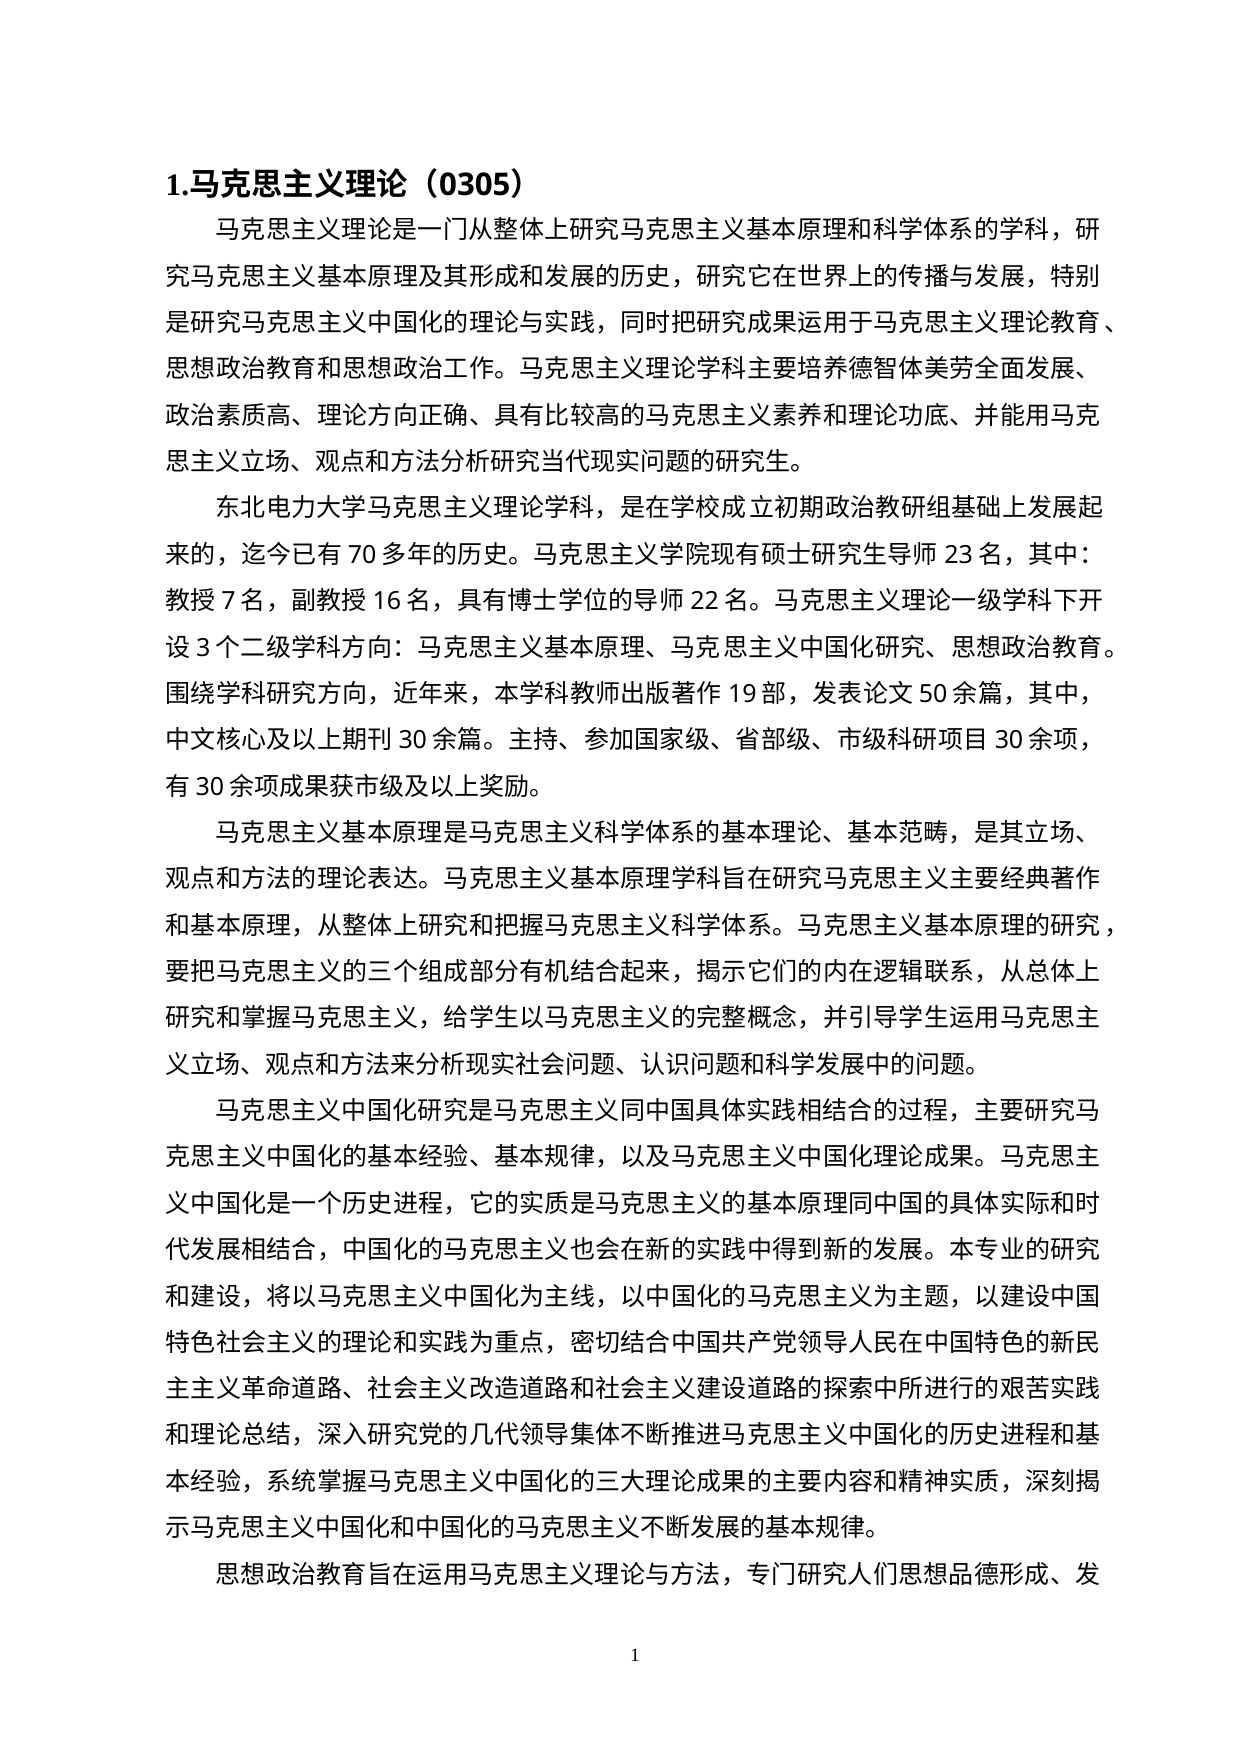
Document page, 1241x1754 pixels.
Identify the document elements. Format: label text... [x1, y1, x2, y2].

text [165, 1549, 1104, 1595]
text 马克思主义基本原理是马克思主义科学体系的基本理论、基本范畴，是其立场、观点和方法的理论表达。马克思主义基本原理学科旨在研究马克思主义主要经典著作和基本原理，从整体上研究和把握马克思主义科学体系。马克思主义基本原理的研究，要把马克思主义的三个组成部分有机结合起来，揭示它们的内在逻辑联系，从总体上研究和掌握马克思主义，给学生以马克思主义的完整概念，并引导学生运用马克思主义立场、观点和方法来分析现实社会问题、认识问题和科学发展中的问题。 [165, 807, 1104, 1086]
text 马克思主义中国化研究是马克思主义同中国具体实践相结合的过程，主要研究马克思主义中国化的基本经验、基本规律，以及马克思主义中国化理论成果。马克思主义中国化是一个历史进程，它的实质是马克思主义的基本原理同中国的具体实际和时代发展相结合，中国化的马克思主义也会在新的实践中得到新的发展。本专业的研究和建设，将以马克思主义中国化为主线，以中国化的马克思主义为主题，以建设中国特色社会主义的理论和实践为重点，密切结合中国共产党领导人民在中国特色的新民主主义革命道路、社会主义改造道路和社会主义建设道路的探索中所进行的艰苦实践和理论总结，深入研究党的几代领导集体不断推进马克思主义中国化的历史进程和基本经验，系统掌握马克思主义中国化的三大理论成果的主要内容和精神实质，深刻揭示马克思主义中国化和中国化的马克思主义不断发展的基本规律。 [165, 1086, 1104, 1549]
text 马克思主义理论是一门从整体上研究马克思主义基本原理和科学体系的学科，研究马克思主义基本原理及其形成和发展的历史，研究它在世界上的传播与发展，特别是研究马克思主义中国化的理论与实践，同时把研究成果运用于马克思主义理论教育、思想政治教育和思想政治工作。马克思主义理论学科主要培养德智体美劳全面发展、政治素质高、理论方向正确、具有比较高的马克思主义素养和理论功底、并能用马克思主义立场、观点和方法分析研究当代现实问题的研究生。 [165, 205, 1104, 483]
text 东北电力大学马克思主义理论学科，是在学校成立初期政治教研组基础上发展起来的，迄今已有70多年的历史。马克思主义学院现有硕士研究生导师23名，其中：教授7名，副教授16名，具有博士学位的导师22名。马克思主义理论一级学科下开设3个二级学科方向：马克思主义基本原理、马克思主义中国化研究、思想政治教育。围绕学科研究方向，近年来，本学科教师出版著作19部，发表论文50余篇，其中，中文核心及以上期刊30余篇。主持、参加国家级、省部级、市级科研项目30余项，有30余项成果获市级及以上奖励。 [165, 483, 1104, 807]
text 1.马克思主义理论（0305） [165, 158, 1104, 205]
